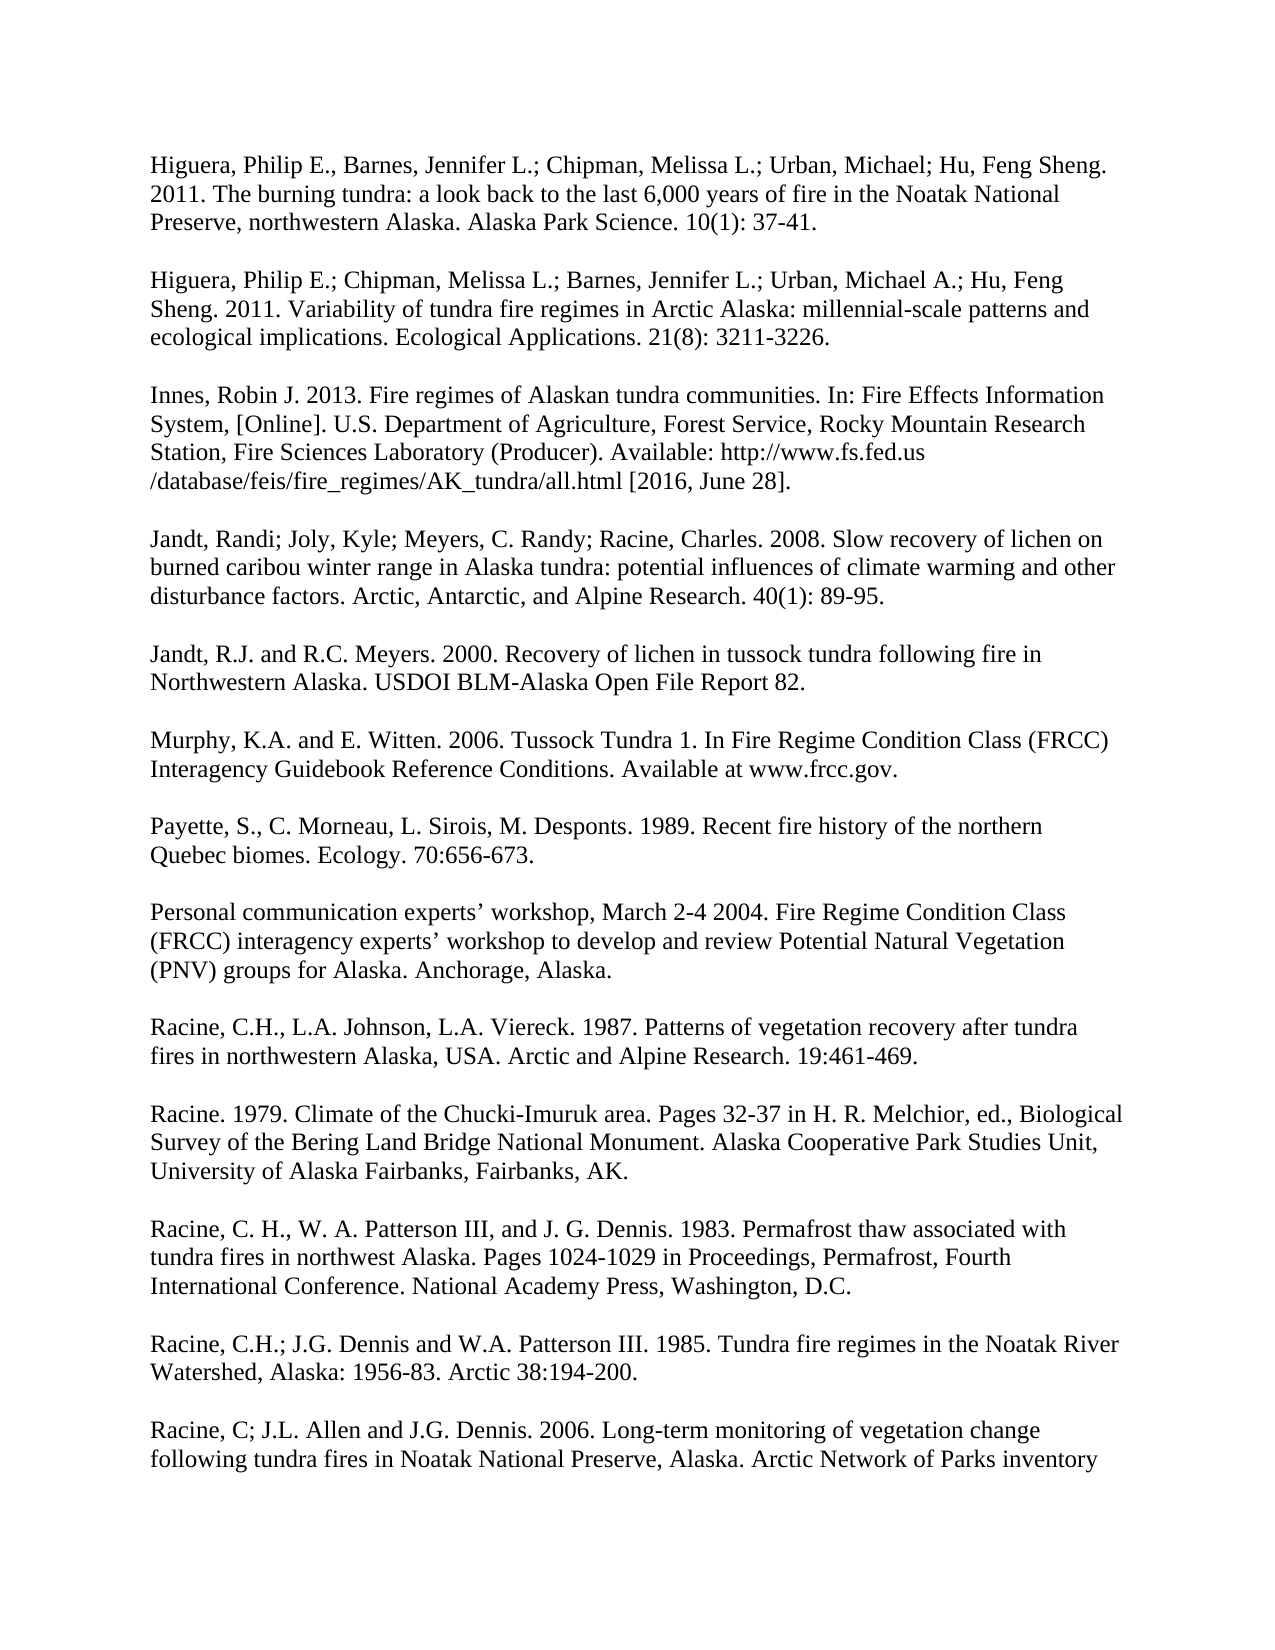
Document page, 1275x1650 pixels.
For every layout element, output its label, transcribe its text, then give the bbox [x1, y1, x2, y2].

text Racine, C. H., W. A. Patterson III, and J. G. Dennis. 1983. Permafrost thaw associated with tundra fires in northwest Alaska. Pages 1024-1029 in Proceedings, Permafrost, Fourth International Conference. National Academy Press, Washington, D.C. [150, 1214, 1125, 1300]
text Racine, C.H., L.A. Johnson, L.A. Viereck. 1987. Patterns of vegetation recovery after tundra fires in northwestern Alaska, USA. Arctic and Alpine Research. 19:461-469. [150, 1012, 1125, 1070]
text Innes, Robin J. 2013. Fire regimes of Alaskan tundra communities. In: Fire Effects Information System, [Online]. U.S. Department of Agriculture, Forest Service, Rocky Mountain Research Station, Fire Sciences Laboratory (Producer). Available: http://www.fs.fed.us [150, 380, 1125, 466]
text Payette, S., C. Morneau, L. Sirois, M. Desponts. 1989. Recent fire history of the northern Quebec biomes. Ecology. 70:656-673. [150, 811, 1125, 869]
text Racine. 1979. Climate of the Chucki-Imuruk area. Pages 32-37 in H. R. Melchior, ed., Biological Survey of the Bering Land Bridge National Monument. Alaska Cooperative Park Studies Unit, University of Alaska Fairbanks, Fairbanks, AK. [150, 1099, 1125, 1185]
text Racine, C.H.; J.G. Dennis and W.A. Patterson III. 1985. Tundra fire regimes in the Noatak River Watershed, Alaska: 1956-83. Arctic 38:194-200. [150, 1329, 1125, 1386]
text Higuera, Philip E., Barnes, Jennifer L.; Chipman, Melissa L.; Urban, Michael; Hu, Feng Sheng. 2011. The burning tundra: a look back to the last 6,000 years of fire in the Noatak National Preserve, northwestern Alaska. Alaska Park Science. 10(1): 37-41. [150, 150, 1125, 236]
text Murphy, K.A. and E. Witten. 2006. Tussock Tundra 1. In Fire Regime Condition Class (FRCC) Interagency Guidebook Reference Conditions. Available at www.frcc.gov. [150, 725, 1125, 782]
text Personal communication experts’ workshop, March 2-4 2004. Fire Regime Condition Class (FRCC) interagency experts’ workshop to develop and review Potential Natural Vegetation (PNV) groups for Alaska. Anchorage, Alaska. [150, 897, 1125, 984]
text Jandt, Randi; Joly, Kyle; Meyers, C. Randy; Racine, Charles. 2008. Slow recovery of lichen on burned caribou winter range in Alaska tundra: potential influences of climate warming and other disturbance factors. Arctic, Antarctic, and Alpine Research. 40(1): 89-95. [150, 524, 1125, 610]
text Jandt, R.J. and R.C. Meyers. 2000. Recovery of lichen in tussock tundra following fire in Northwestern Alaska. USDOI BLM-Alaska Open File Report 82. [150, 639, 1125, 696]
text /database/feis/fire_regimes/AK_tundra/all.html [2016, June 28]. [150, 466, 1125, 495]
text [150, 1415, 1125, 1472]
text Higuera, Philip E.; Chipman, Melissa L.; Barnes, Jennifer L.; Urban, Michael A.; Hu, Feng Sheng. 2011. Variability of tundra fire regimes in Arctic Alaska: millennial-scale patterns and ecological implications. Ecological Applications. 21(8): 3211-3226. [150, 265, 1125, 351]
